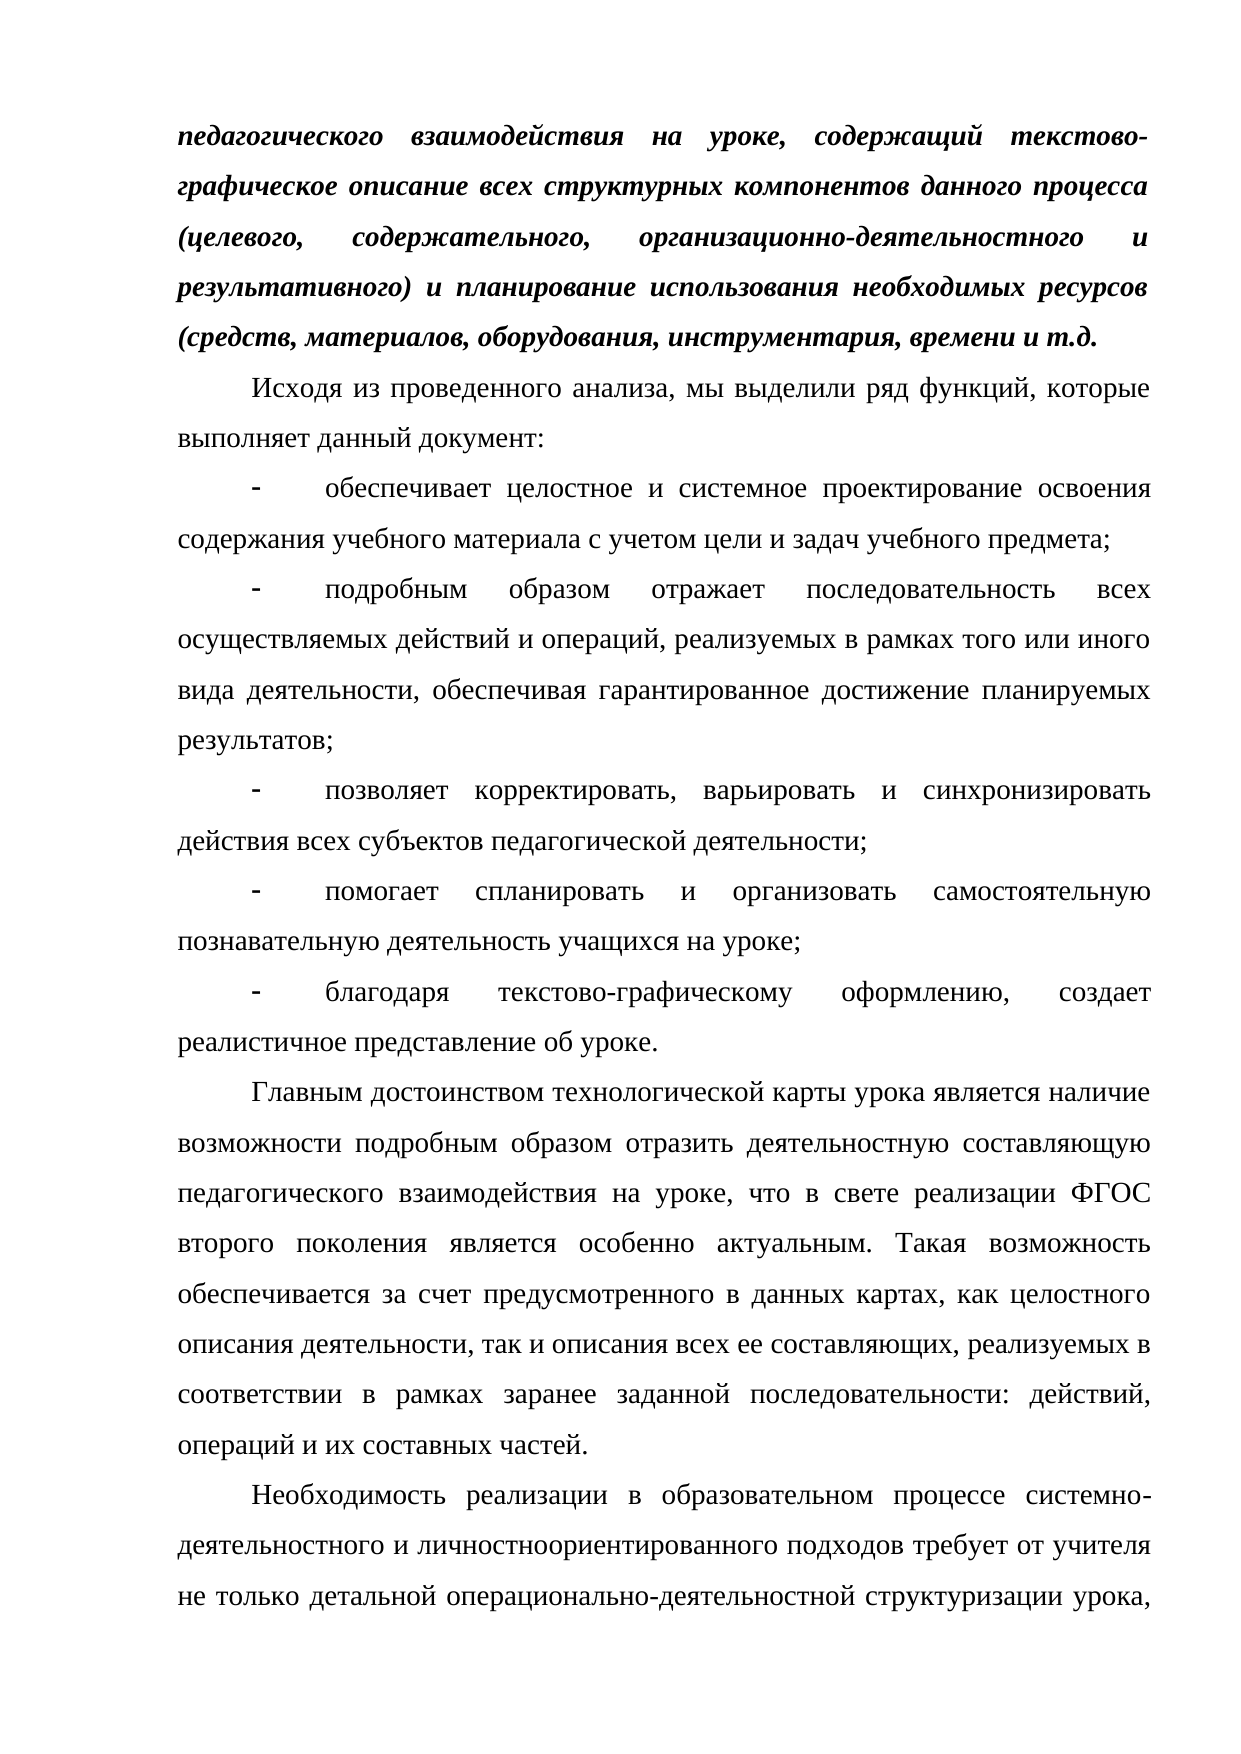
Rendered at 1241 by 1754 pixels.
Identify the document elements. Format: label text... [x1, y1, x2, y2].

text Главным достоинством технологической карты урока является наличие возможности подробным образом отразить деятельностную составляющую педагогического взаимодействия на уроке, что в свете реализации ФГОС второго поколения является особенно актуальным. Такая возможность обеспечивается за счет предусмотренного в данных картах, как целостного описания деятельности, так и описания всех ее составляющих, реализуемых в соответствии в рамках заранее заданной последовательности: действий, операций и их составных частей. [177, 1074, 1152, 1460]
list обеспечивает целостное и системное проектирование освоения содержания учебного материала с учетом цели и задач учебного предмета; [177, 470, 1152, 554]
list благодаря текстово-графическому оформлению, создает реалистичное представление об уроке. [177, 974, 1152, 1058]
list подробным образом отражает последовательность всех осуществляемых действий и операций, реализуемых в рамках того или иного вида деятельности, обеспечивая гарантированное достижение планируемых результатов; [177, 571, 1152, 756]
text Исходя из проведенного анализа, мы выделили ряд функций, которые выполняет данный документ: [177, 370, 1152, 453]
list позволяет корректировать, варьировать и синхронизировать действия всех субъектов педагогической деятельности; [177, 772, 1152, 856]
list помогает спланировать и организовать самостоятельную познавательную деятельность учащихся на уроке; [177, 873, 1152, 957]
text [177, 1477, 1152, 1611]
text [177, 118, 1152, 353]
